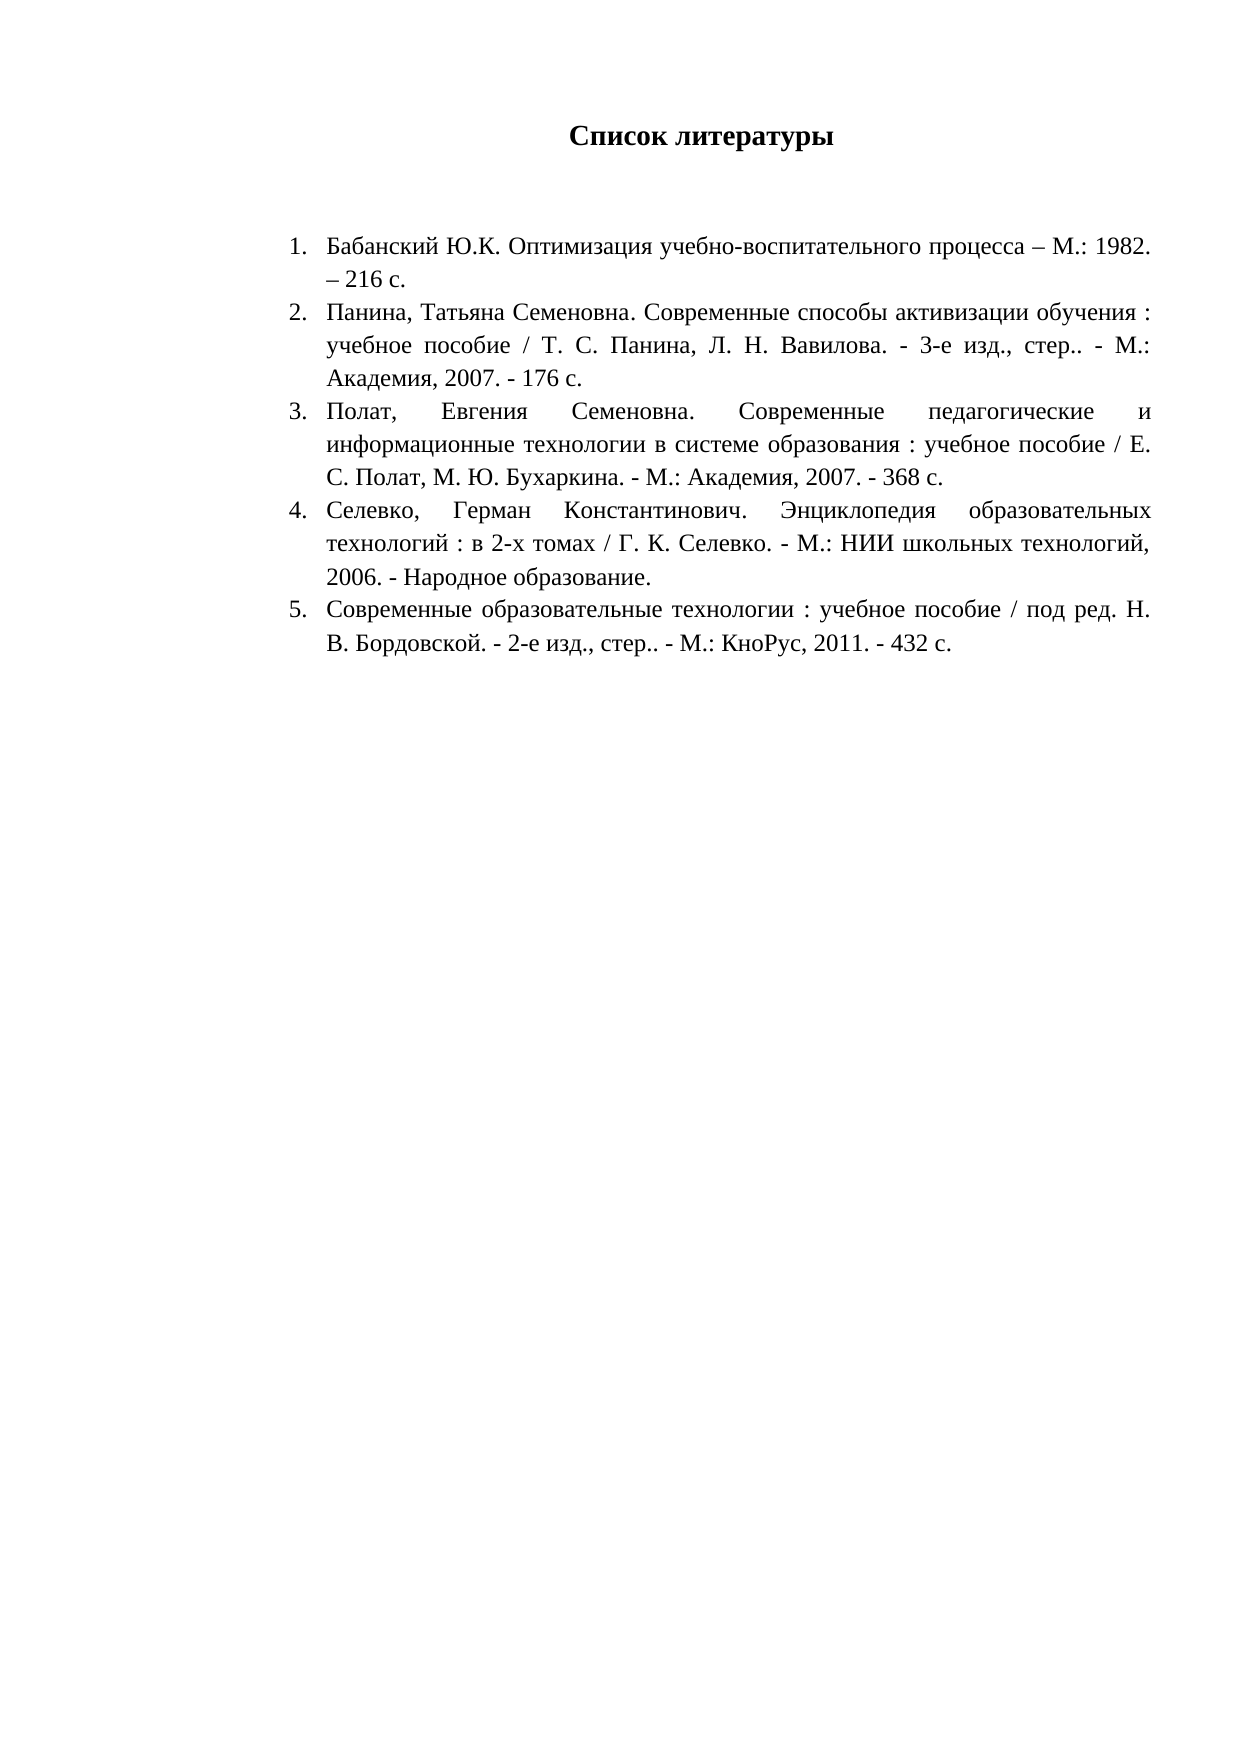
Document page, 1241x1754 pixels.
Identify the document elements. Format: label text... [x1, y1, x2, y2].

list Панина, Татьяна Семеновна. Современные способы активизации обучения : учебное пособие / Т. С. Панина, Л. Н. Вавилова. - 3-е изд., стер.. - М.: Академия, 2007. - 176 с. [288, 297, 1152, 392]
list Современные образовательные технологии : учебное пособие / под ред. Н. В. Бордовской. - 2-е изд., стер.. - М.: КноРус, 2011. - 432 с. [288, 594, 1152, 656]
list Полат, Евгения Семеновна. Современные педагогические и информационные технологии в системе образования : учебное пособие / Е. С. Полат, М. Ю. Бухаркина. - М.: Академия, 2007. - 368 с. [288, 396, 1152, 491]
list Селевко, Герман Константинович. Энциклопедия образовательных технологий : в 2-х томах / Г. К. Селевко. - М.: НИИ школьных технологий, 2006. - Народное образование. [288, 496, 1152, 590]
list Бабанский Ю.К. Оптимизация учебно-воспитательного процесса – М.: 1982. – 216 с. [288, 231, 1152, 293]
text Список литературы [177, 118, 1152, 152]
